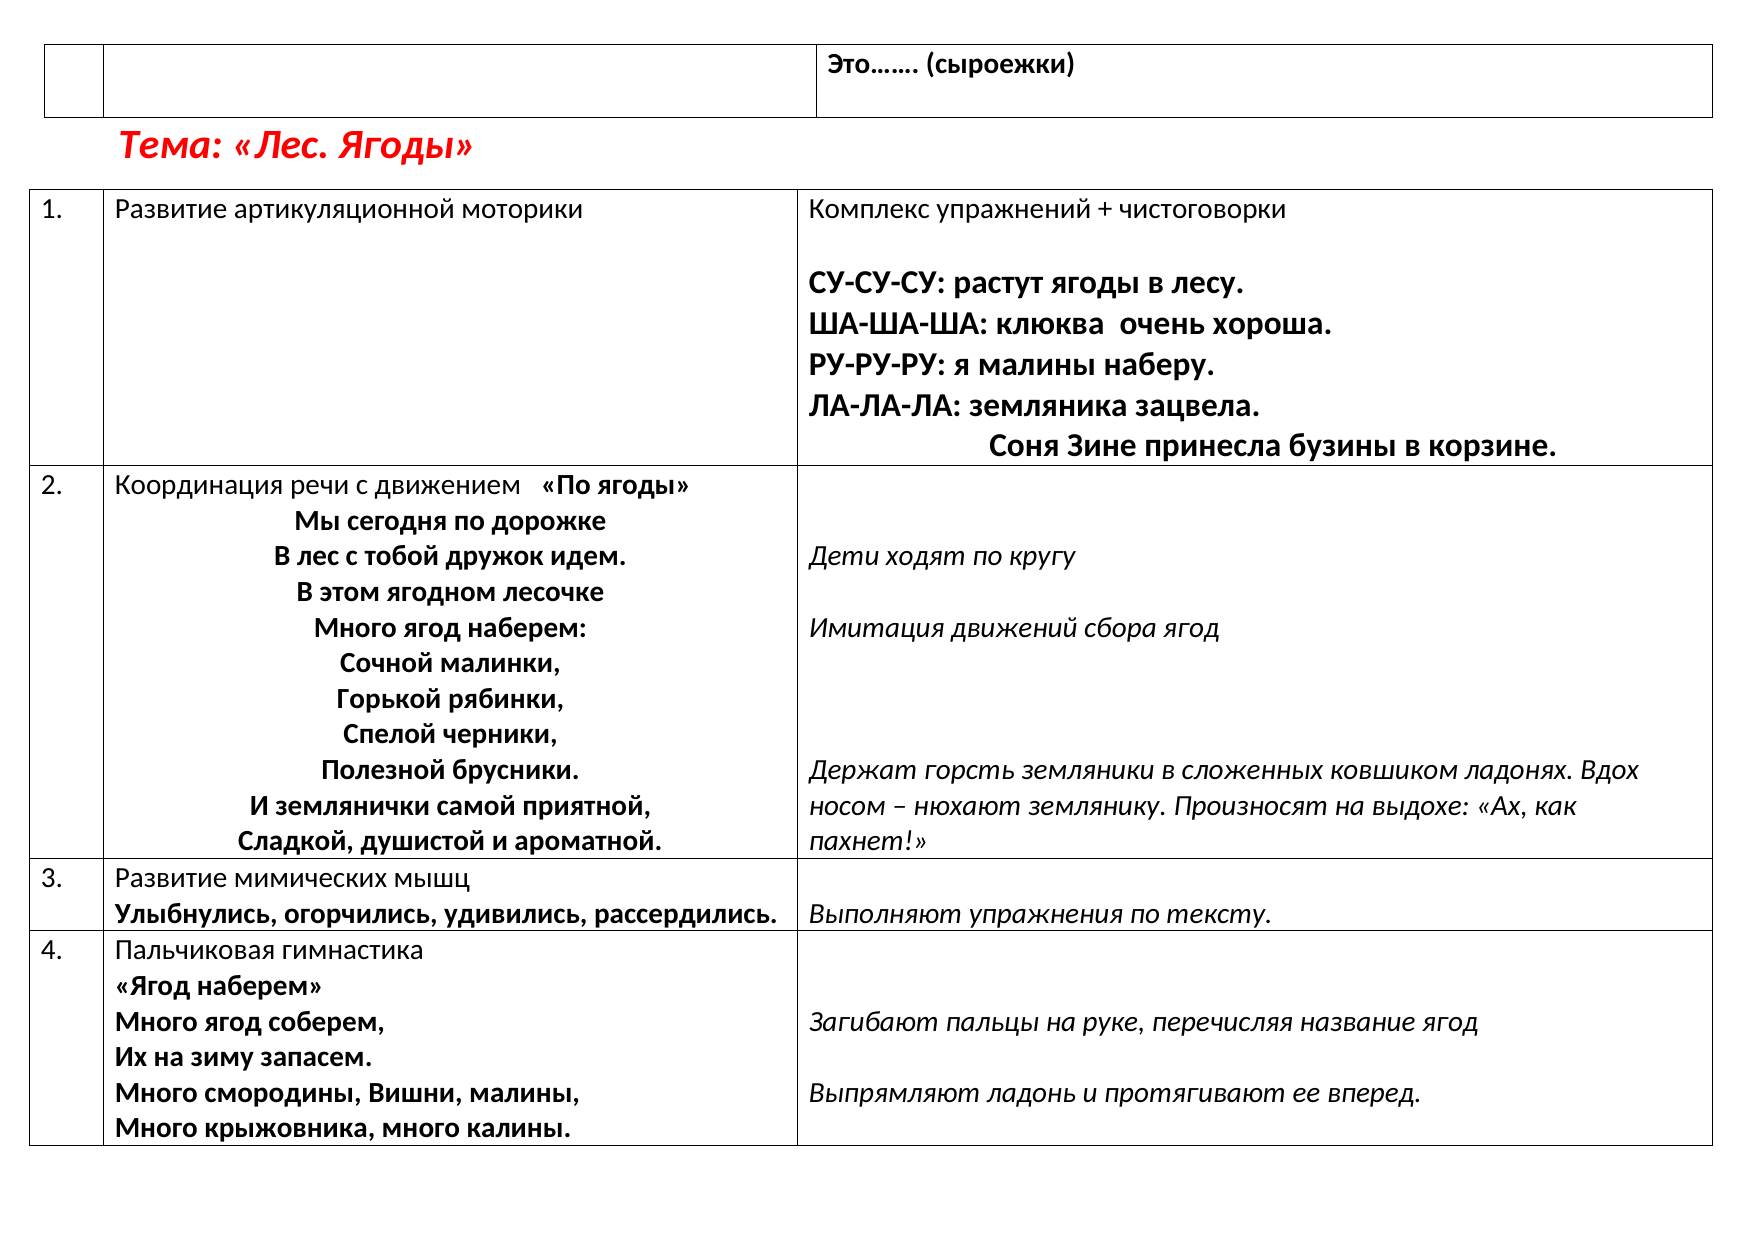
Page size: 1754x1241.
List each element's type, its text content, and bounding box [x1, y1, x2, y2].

table_cell Выполняют упражнения по тексту. [798, 859, 1712, 930]
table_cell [104, 45, 816, 117]
table_cell 2. [30, 466, 103, 858]
table_cell 7. [45, 45, 103, 117]
table_cell 3. [30, 859, 103, 930]
table_cell Координация речи с движением «По ягоды» Мы сегодня по дорожке В лес с тобой дружок идем. В этом ягодном лесочке Много ягод наберем: Сочной малинки, Горькой рябинки, Спелой черники, Полезной брусники. И землянички самой приятной, Сладкой, душистой и ароматной. [104, 466, 797, 858]
table_cell 4. [30, 931, 103, 1145]
table_header Комплекс упражнений + чистоговорки СУ-СУ-СУ: растут ягоды в лесу. ША-ША-ША: клюква очень хороша. РУ-РУ-РУ: я малины наберу. ЛА-ЛА-ЛА: земляника зацвела. Соня Зине принесла бузины в корзине. [798, 190, 1712, 465]
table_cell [104, 931, 797, 1145]
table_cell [798, 931, 1712, 1145]
table_cell Развитие мимических мышц Улыбнулись, огорчились, удивились, рассердились. [104, 859, 797, 930]
table_header Развитие артикуляционной моторики [104, 190, 797, 465]
table_cell Дети ходят по кругу Имитация движений сбора ягод Держат горсть земляники в сложенных ковшиком ладонях. Вдох носом – нюхают землянику. Произносят на выдохе: «Ах, как пахнет!» [798, 466, 1712, 858]
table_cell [817, 45, 1712, 117]
table_header 1. [30, 190, 103, 465]
text Тема: «Лес. Ягоды» [118, 118, 1636, 168]
